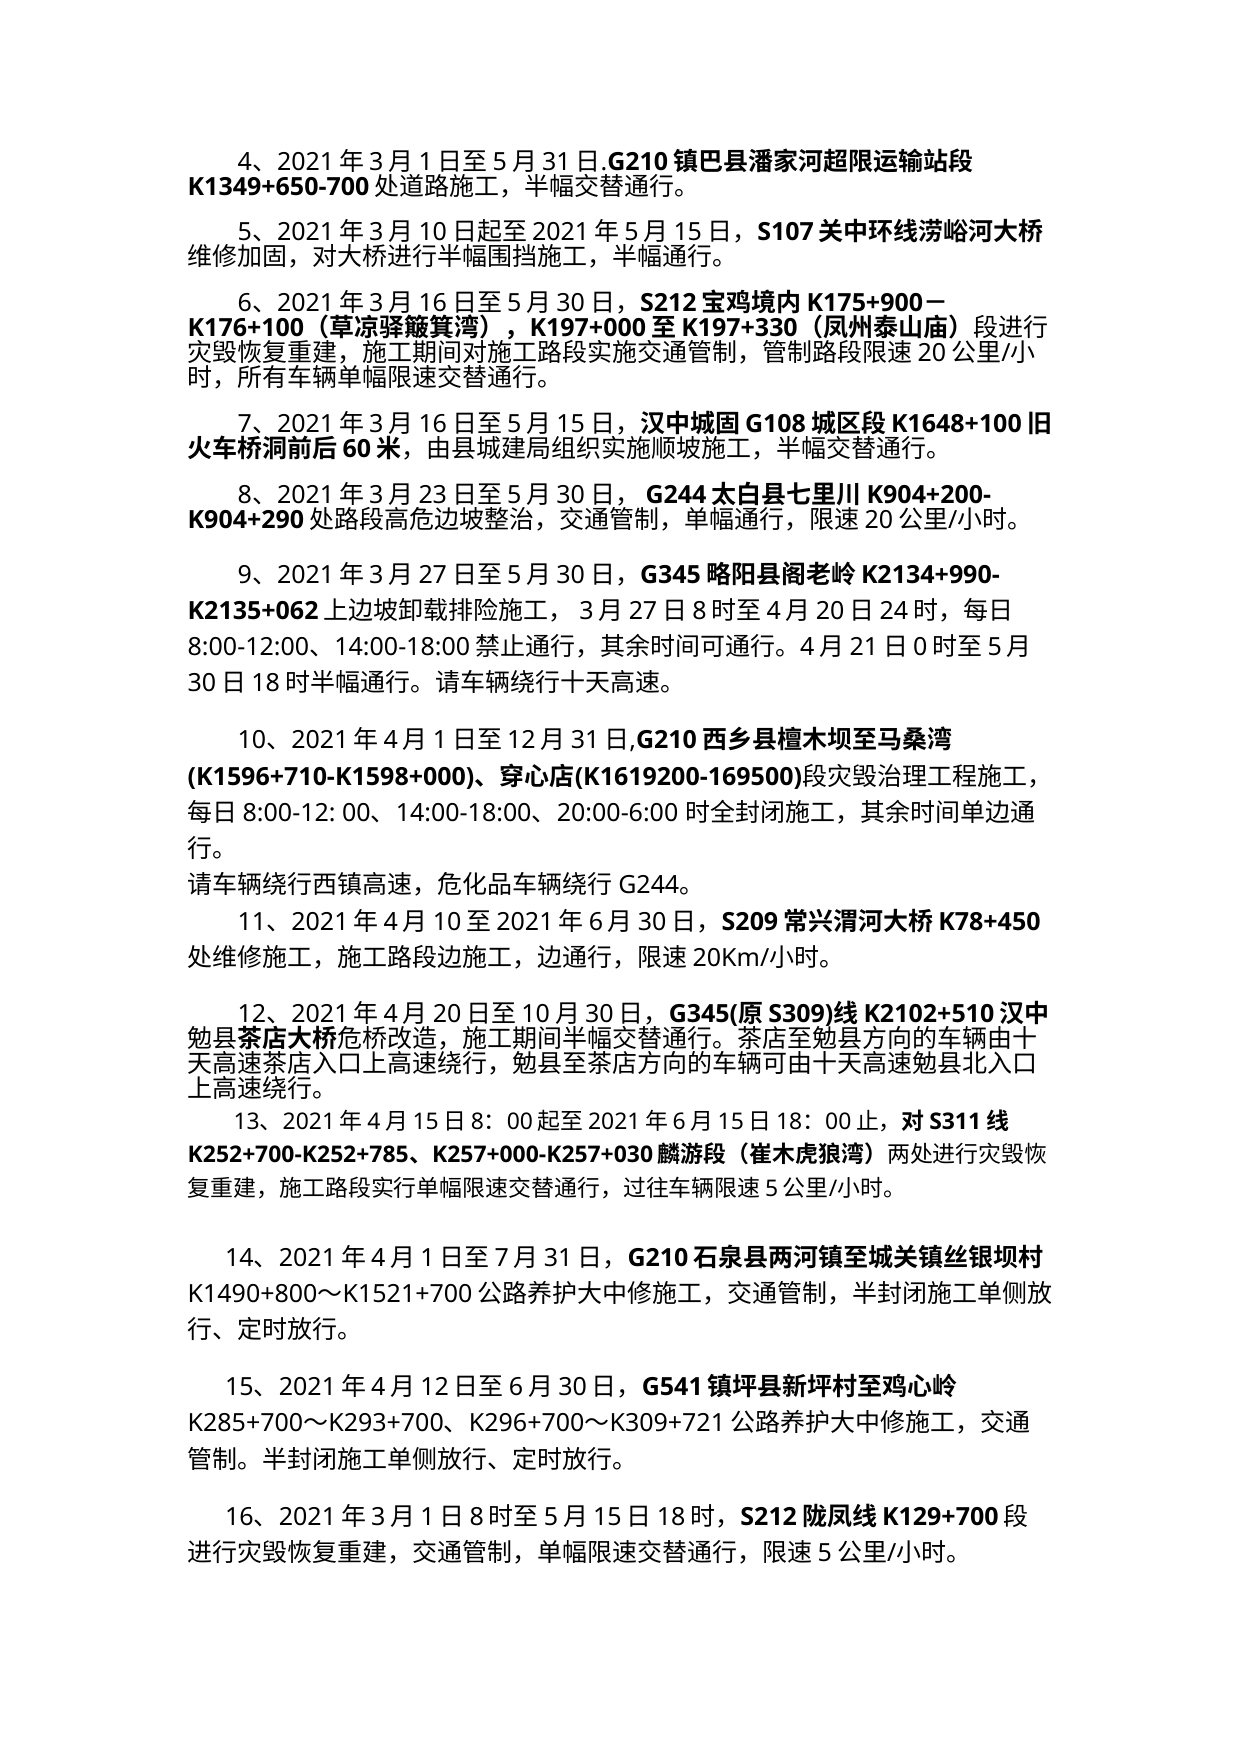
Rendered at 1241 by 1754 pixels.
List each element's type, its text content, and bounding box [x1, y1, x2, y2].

text 9、2021年3月27日至5月30日，G345略阳县阁老岭K2134+990-K2135+062上边坡卸载排险施工， 3月27日8时至4月20日24时，每日8:00-12:00、14:00-18:00禁止通行，其余时间可通行。4月21日0时至5月30日18时半幅通行。请车辆绕行十天高速。 [187, 554, 1053, 699]
text 12、2021年4月20日至10月30日，G345(原S309)线K2102+510汉中勉县茶店大桥危桥改造，施工期间半幅交替通行。茶店至勉县方向的车辆由十天高速茶店入口上高速绕行，勉县至茶店方向的车辆可由十天高速勉县北入口上高速绕行。 [187, 1003, 1053, 1103]
text 13、2021年4月15日8：00起至2021年6月15日18：00止，对S311线K252+700-K252+785、K257+000-K257+030麟游段（崔木虎狼湾）两处进行灾毁恢复重建，施工路段实行单幅限速交替通行，过往车辆限速5公里/小时。 [187, 1103, 1053, 1203]
text 请车辆绕行西镇高速，危化品车辆绕行 G244。 [187, 865, 1053, 901]
text 10、2021年4月1日至12月31日,G210西乡县檀木坝至马桑湾(K1596+710-K1598+000)、穿心店(K1619200-169500)段灾毁治理工程施工，每日8:00-12: 00、14:00-18:00、20:00-6:00 时全封闭施工，其余时间单边通行。 [187, 720, 1053, 865]
text 16、2021年3月1日8时至5月15日18时，S212陇凤线K129+700段进行灾毁恢复重建，交通管制，单幅限速交替通行，限速5公里/小时。 [187, 1496, 1053, 1569]
text 11、2021年4月10至2021年6月30日，S209常兴渭河大桥K78+450处维修施工，施工路段边施工，边通行，限速20Km/小时。 [187, 901, 1053, 974]
text 8、2021年3月23日至5月30日， G244太白县七里川K904+200-K904+290处路段高危边坡整治，交通管制，单幅通行，限速20公里/小时。 [187, 483, 1053, 533]
text 14、2021年4月1日至7月31日，G210石泉县两河镇至城关镇丝银坝村K1490+800～K1521+700公路养护大中修施工，交通管制，半封闭施工单侧放行、定时放行。 [187, 1237, 1053, 1346]
text 6、2021年3月16日至5月30日，S212宝鸡境内K175+900－K176+100（草凉驿簸箕湾），K197+000至K197+330（凤州泰山庙）段进行灾毁恢复重建，施工期间对施工路段实施交通管制，管制路段限速20公里/小时，所有车辆单幅限速交替通行。 [187, 292, 1053, 392]
text 5、2021年3月10日起至2021年5月15日，S107关中环线涝峪河大桥维修加固，对大桥进行半幅围挡施工，半幅通行。 [187, 221, 1053, 271]
text 15、2021年4月12日至6月30日，G541镇坪县新坪村至鸡心岭K285+700～K293+700、K296+700～K309+721公路养护大中修施工，交通管制。半封闭施工单侧放行、定时放行。 [187, 1367, 1053, 1475]
text 7、2021年3月16日至5月15日，汉中城固G108城区段K1648+100旧火车桥洞前后60米，由县城建局组织实施顺坡施工，半幅交替通行。 [187, 412, 1053, 462]
text 4、2021年3月1日至5月31日.G210镇巴县潘家河超限运输站段K1349+650-700处道路施工，半幅交替通行。 [187, 150, 1053, 200]
